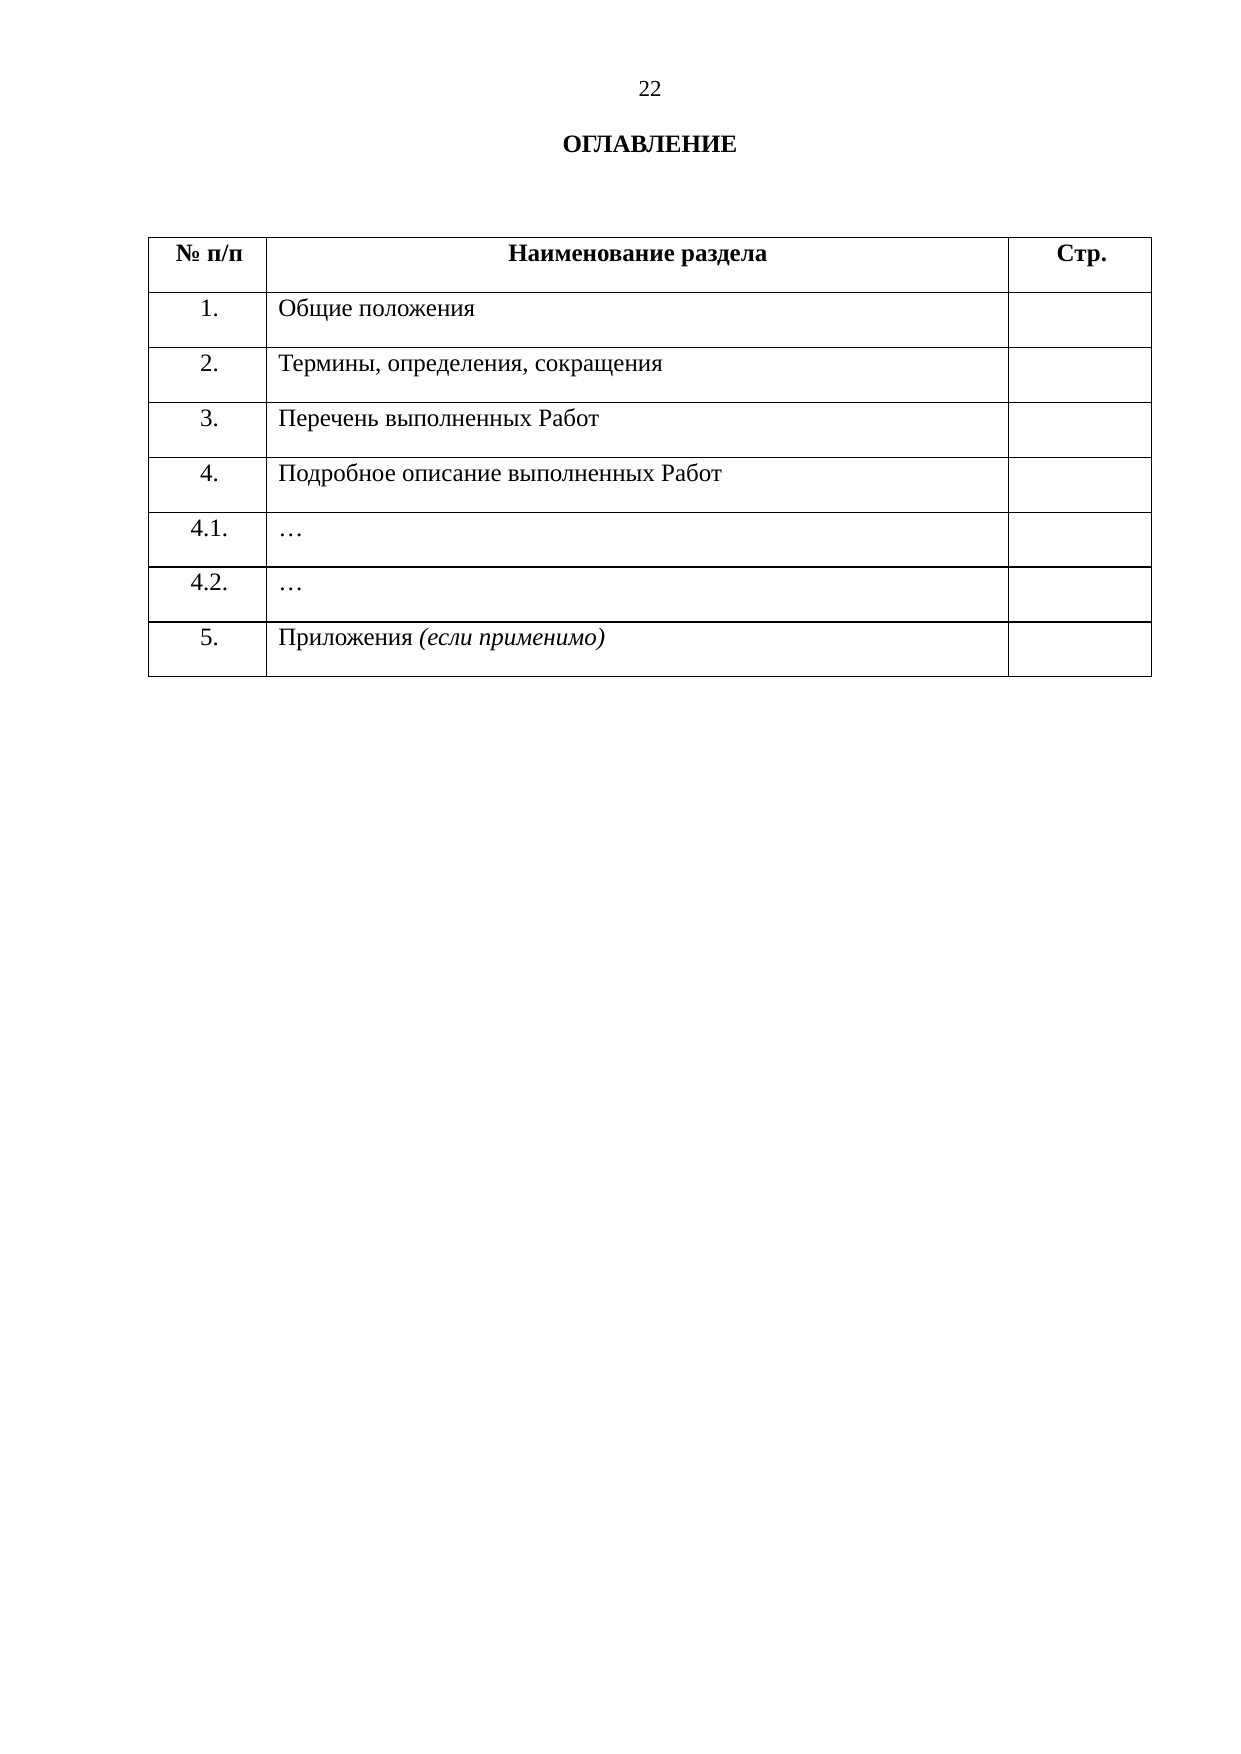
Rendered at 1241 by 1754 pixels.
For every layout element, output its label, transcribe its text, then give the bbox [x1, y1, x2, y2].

table_cell Приложения (если применимо) [267, 623, 1008, 676]
table_cell … [267, 568, 1008, 621]
table_cell 1. [149, 293, 266, 347]
table_cell 4. [149, 458, 266, 512]
table_cell 4.2. [149, 568, 266, 621]
table_cell … [267, 513, 1008, 566]
table_cell [1009, 293, 1151, 347]
table_cell 5. [149, 623, 266, 676]
table_cell [1009, 623, 1151, 676]
table_cell 3. [149, 403, 266, 457]
table_header Стр. [1009, 238, 1151, 292]
table_cell Подробное описание выполненных Работ [267, 458, 1008, 512]
text ОГЛАВЛЕНИЕ [148, 129, 1152, 158]
table_cell [1009, 403, 1151, 457]
table_cell [1009, 568, 1151, 621]
table_header Наименование раздела [267, 238, 1008, 292]
table_cell 4.1. [149, 513, 266, 566]
table_header № п/п [149, 238, 266, 292]
table_cell [1009, 348, 1151, 402]
table_cell Термины, определения, сокращения [267, 348, 1008, 402]
table_cell [1009, 458, 1151, 512]
table_cell Перечень выполненных Работ [267, 403, 1008, 457]
table_cell 2. [149, 348, 266, 402]
table_cell Общие положения [267, 293, 1008, 347]
table_cell [1009, 513, 1151, 566]
